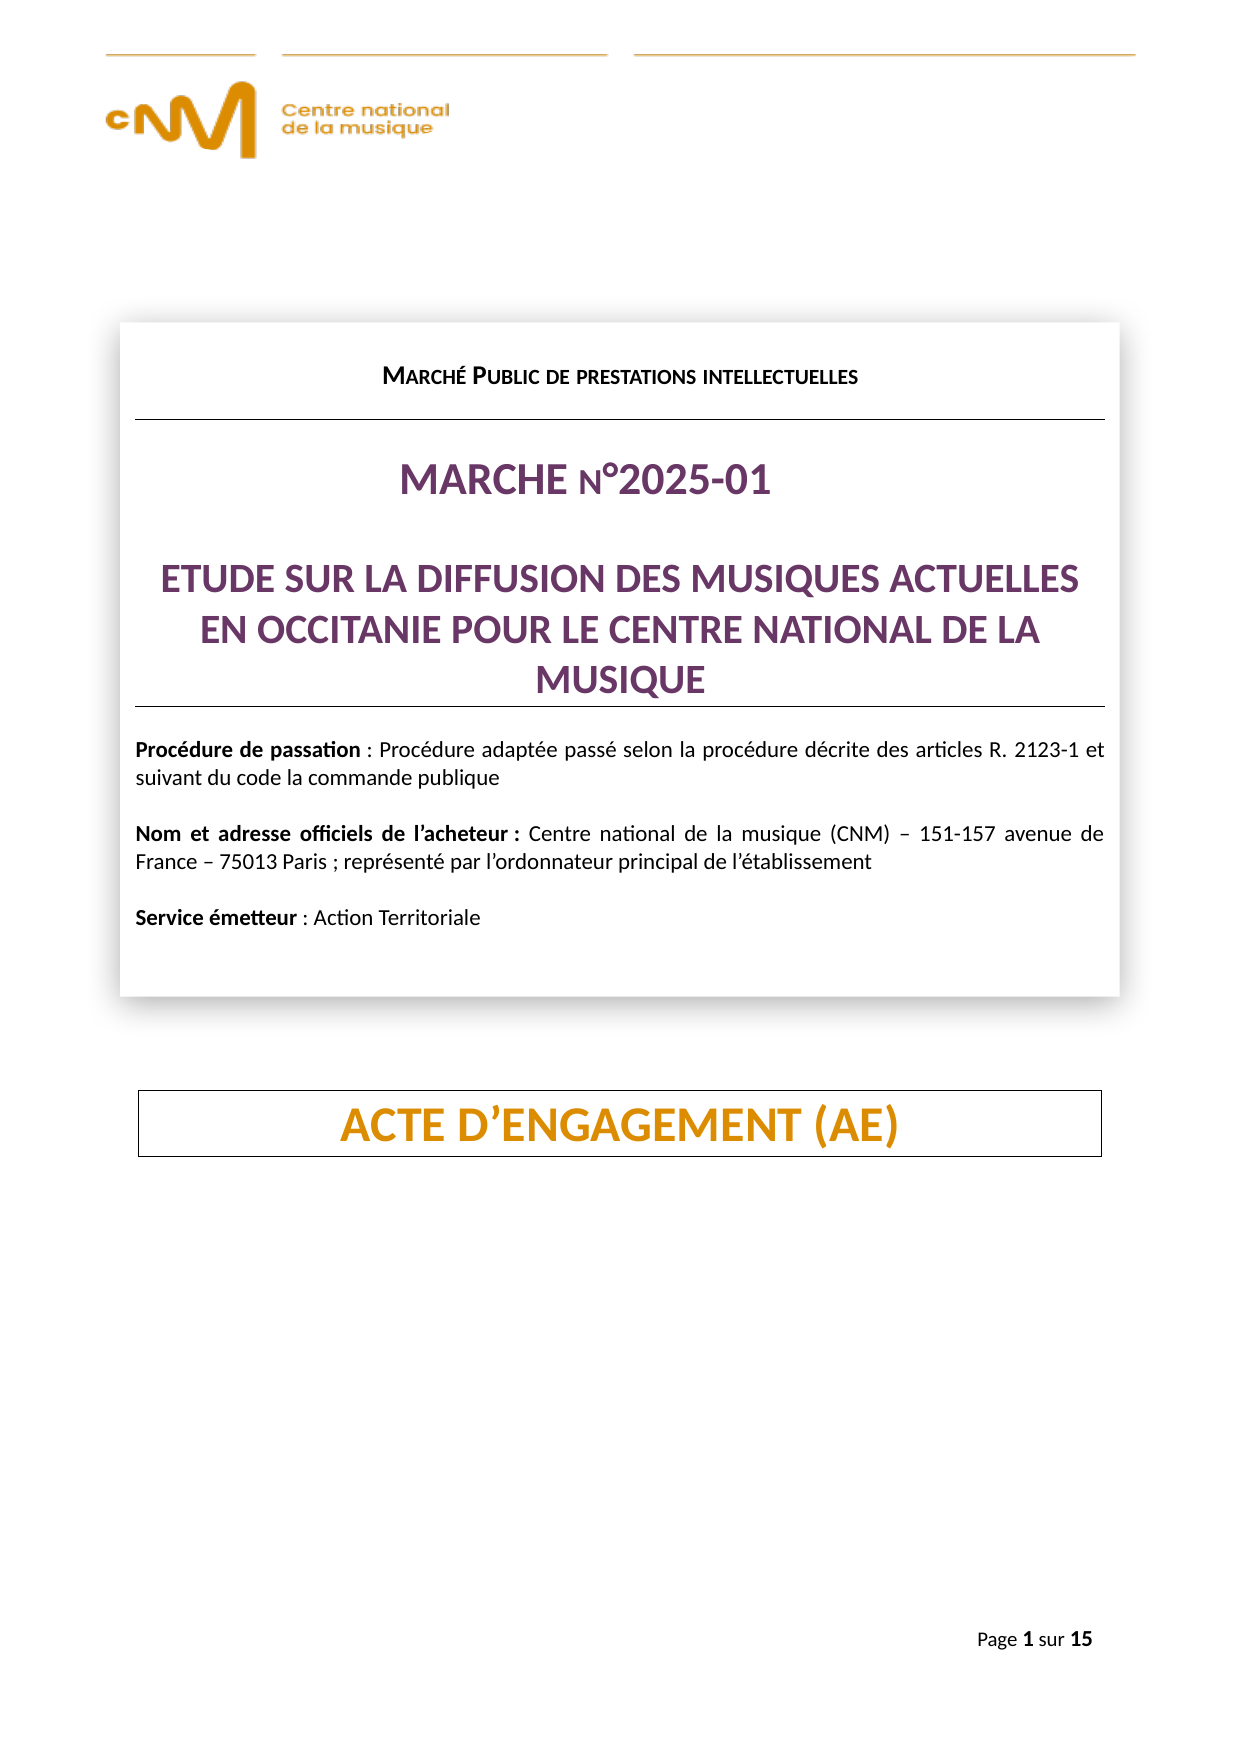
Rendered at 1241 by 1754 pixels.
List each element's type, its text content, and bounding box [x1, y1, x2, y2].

text ACTE D’ENGAGEMENT (AE) [139, 1091, 1101, 1156]
